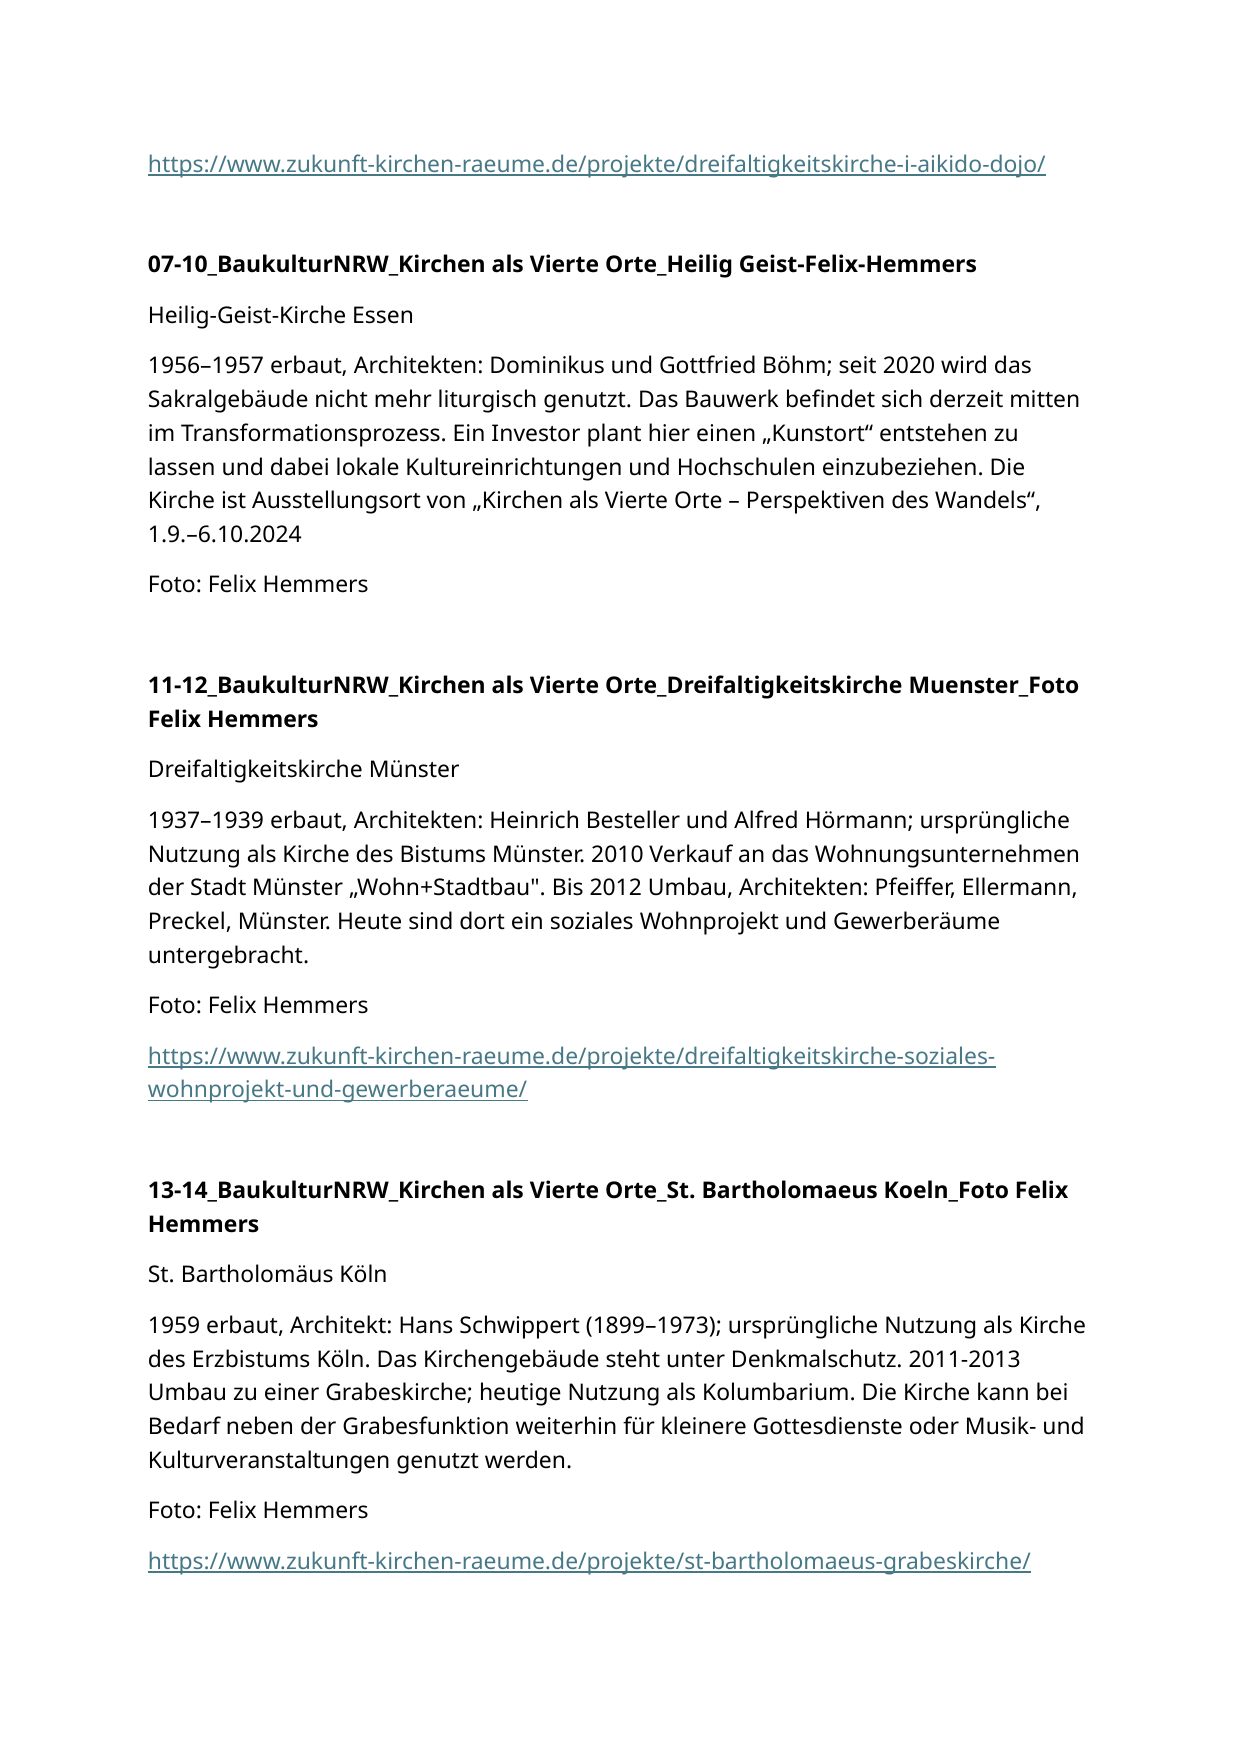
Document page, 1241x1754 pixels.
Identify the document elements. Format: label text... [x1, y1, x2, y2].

text 07-10_BaukulturNRW_Kirchen als Vierte Orte_Heilig Geist-Felix-Hemmers [148, 248, 1093, 280]
text Heilig-Geist-Kirche Essen [148, 299, 1093, 330]
text 13-14_BaukulturNRW_Kirchen als Vierte Orte_St. Bartholomaeus Koeln_Foto Felix Hemmers [148, 1174, 1093, 1239]
text Foto: Felix Hemmers [148, 568, 1093, 600]
text Dreifaltigkeitskirche Münster [148, 753, 1093, 785]
text https://www.zukunft-kirchen-raeume.de/projekte/dreifaltigkeitskirche-i-aikido-dojo/ [148, 148, 1093, 179]
text https://www.zukunft-kirchen-raeume.de/projekte/dreifaltigkeitskirche-soziales-wohnprojekt-und-gewerberaeume/ [148, 1040, 1093, 1105]
text 1959 erbaut, Architekt: Hans Schwippert (1899–1973); ursprüngliche Nutzung als Kirche des Erzbistums Köln. Das Kirchengebäude steht unter Denkmalschutz. 2011-2013 Umbau zu einer Grabeskirche; heutige Nutzung als Kolumbarium. Die Kirche kann bei Bedarf neben der Grabesfunktion weiterhin für kleinere Gottesdienste oder Musik- und Kulturveranstaltungen genutzt werden. [148, 1309, 1093, 1475]
text 11-12_BaukulturNRW_Kirchen als Vierte Orte_Dreifaltigkeitskirche Muenster_Foto Felix Hemmers [148, 669, 1093, 734]
text 1937–1939 erbaut, Architekten: Heinrich Besteller und Alfred Hörmann; ursprüngliche Nutzung als Kirche des Bistums Münster. 2010 Verkauf an das Wohnungsunternehmen der Stadt Münster „Wohn+Stadtbau". Bis 2012 Umbau, Architekten: Pfeiffer, Ellermann, Preckel, Münster. Heute sind dort ein soziales Wohnprojekt und Gewerberäume untergebracht. [148, 804, 1093, 970]
text https://www.zukunft-kirchen-raeume.de/projekte/st-bartholomaeus-grabeskirche/ [148, 1545, 1093, 1576]
text Foto: Felix Hemmers [148, 1494, 1093, 1526]
text 1956–1957 erbaut, Architekten: Dominikus und Gottfried Böhm; seit 2020 wird das Sakralgebäude nicht mehr liturgisch genutzt. Das Bauwerk befindet sich derzeit mitten im Transformationsprozess. Ein Investor plant hier einen „Kunstort“ entstehen zu lassen und dabei lokale Kultureinrichtungen und Hochschulen einzubeziehen. Die Kirche ist Ausstellungsort von „Kirchen als Vierte Orte – Perspektiven des Wandels“, 1.9.–6.10.2024 [148, 349, 1093, 549]
text Foto: Felix Hemmers [148, 989, 1093, 1021]
text St. Bartholomäus Köln [148, 1258, 1093, 1290]
